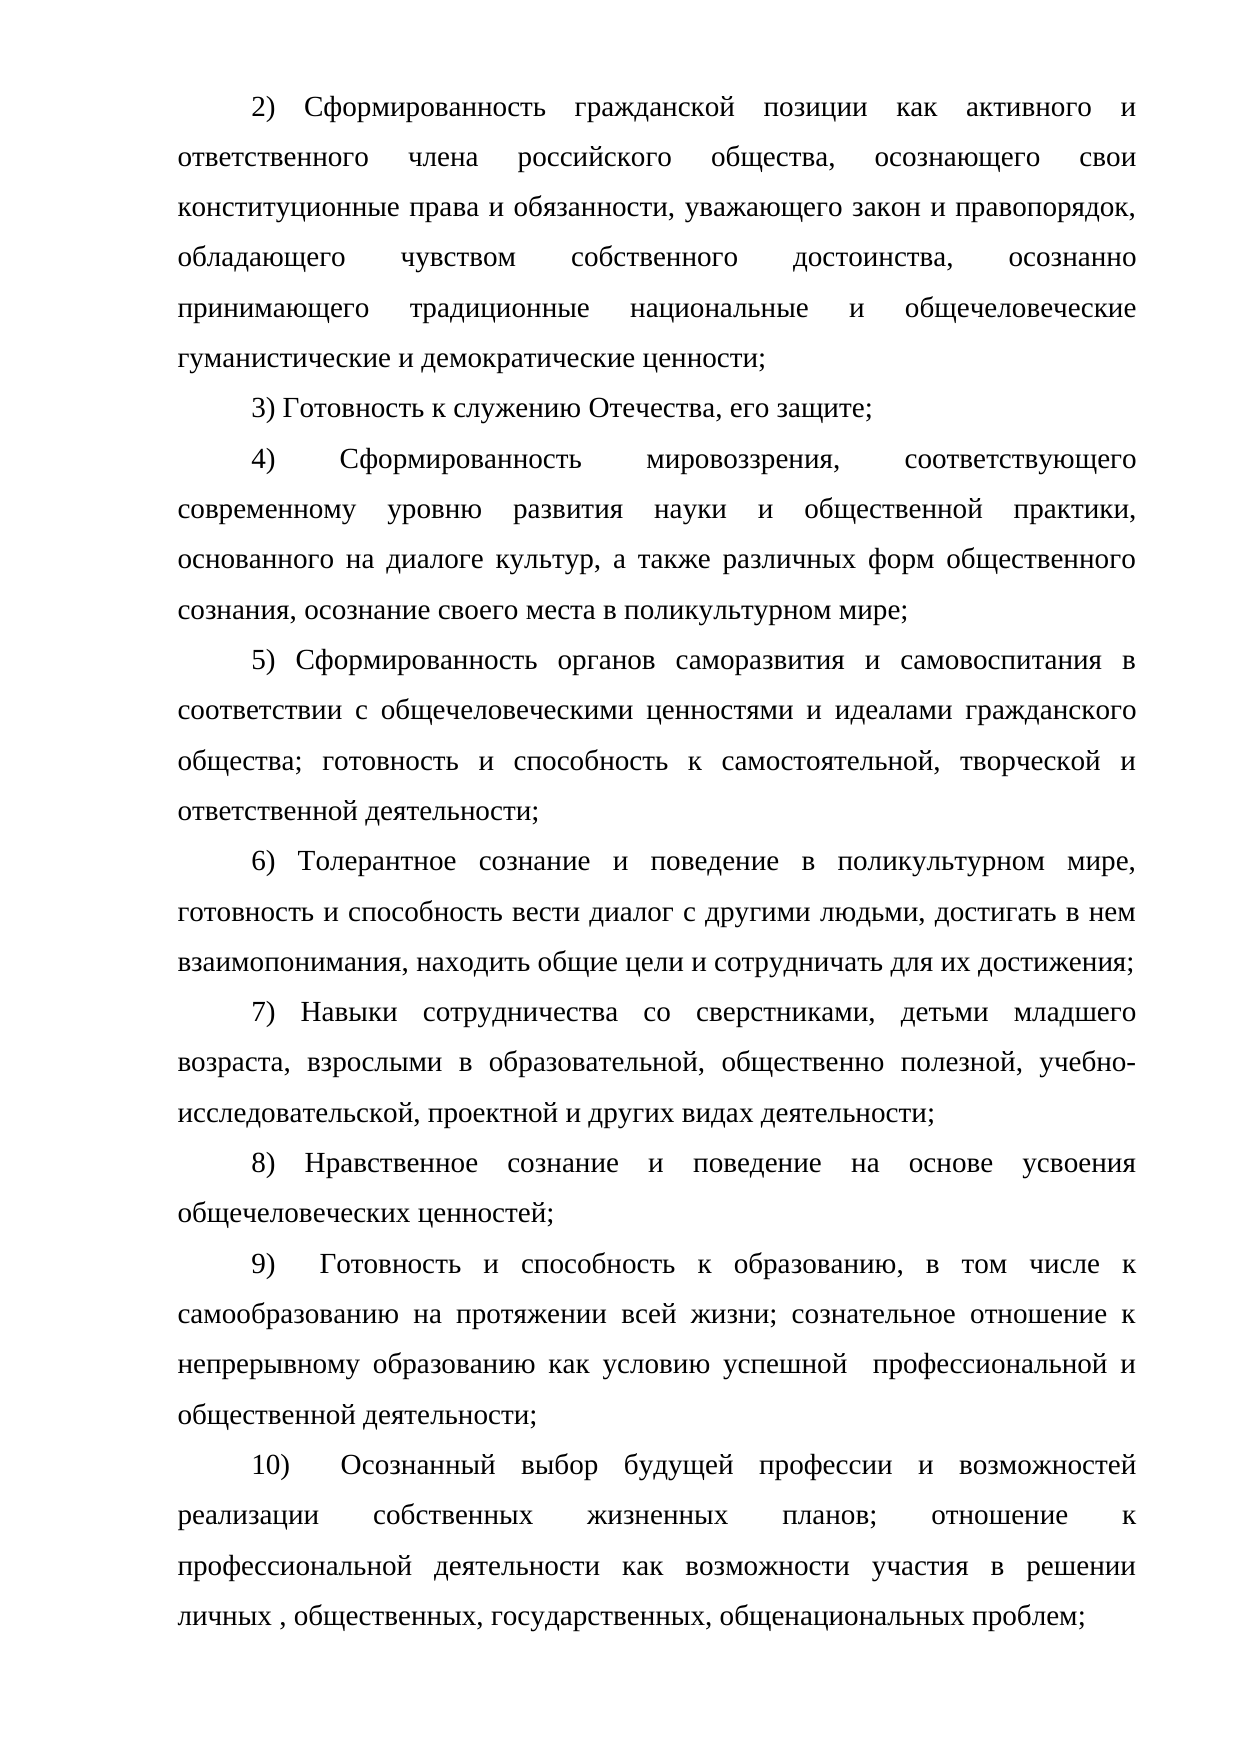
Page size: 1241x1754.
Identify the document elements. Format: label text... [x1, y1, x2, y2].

text 8) Нравственное сознание и поведение на основе усвоения общечеловеческих ценностей; [177, 1145, 1137, 1229]
text 5) Сформированность органов саморазвития и самовоспитания в соответствии с общечеловеческими ценностями и идеалами гражданского общества; готовность и способность к самостоятельной, творческой и ответственной деятельности; [177, 642, 1137, 827]
text 2) Сформированность гражданской позиции как активного и ответственного члена российского общества, осознающего свои конституционные права и обязанности, уважающего закон и правопорядок, обладающего чувством собственного достоинства, осознанно принимающего традиционные национальные и общечеловеческие гуманистические и демократические ценности; [177, 89, 1137, 374]
text 10) Осознанный выбор будущей профессии и возможностей реализации собственных жизненных планов; отношение к профессиональной деятельности как возможности участия в решении личных , общественных, государственных, общенациональных проблем; [177, 1447, 1137, 1632]
text 3) Готовность к служению Отечества, его защите; [177, 391, 1137, 424]
text 6) Толерантное сознание и поведение в поликультурном мире, готовность и способность вести диалог с другими людьми, достигать в нем взаимопонимания, находить общие цели и сотрудничать для их достижения; [177, 843, 1137, 977]
text 4) Сформированность мировоззрения, соответствующего современному уровню развития науки и общественной практики, основанного на диалоге культур, а также различных форм общественного сознания, осознание своего места в поликультурном мире; [177, 441, 1137, 625]
text 7) Навыки сотрудничества со сверстниками, детьми младшего возраста, взрослыми в образовательной, общественно полезной, учебно- исследовательской, проектной и других видах деятельности; [177, 994, 1137, 1128]
text 9) Готовность и способность к образованию, в том числе к самообразованию на протяжении всей жизни; сознательное отношение к непрерывному образованию как условию успешной профессиональной и общественной деятельности; [177, 1246, 1137, 1430]
